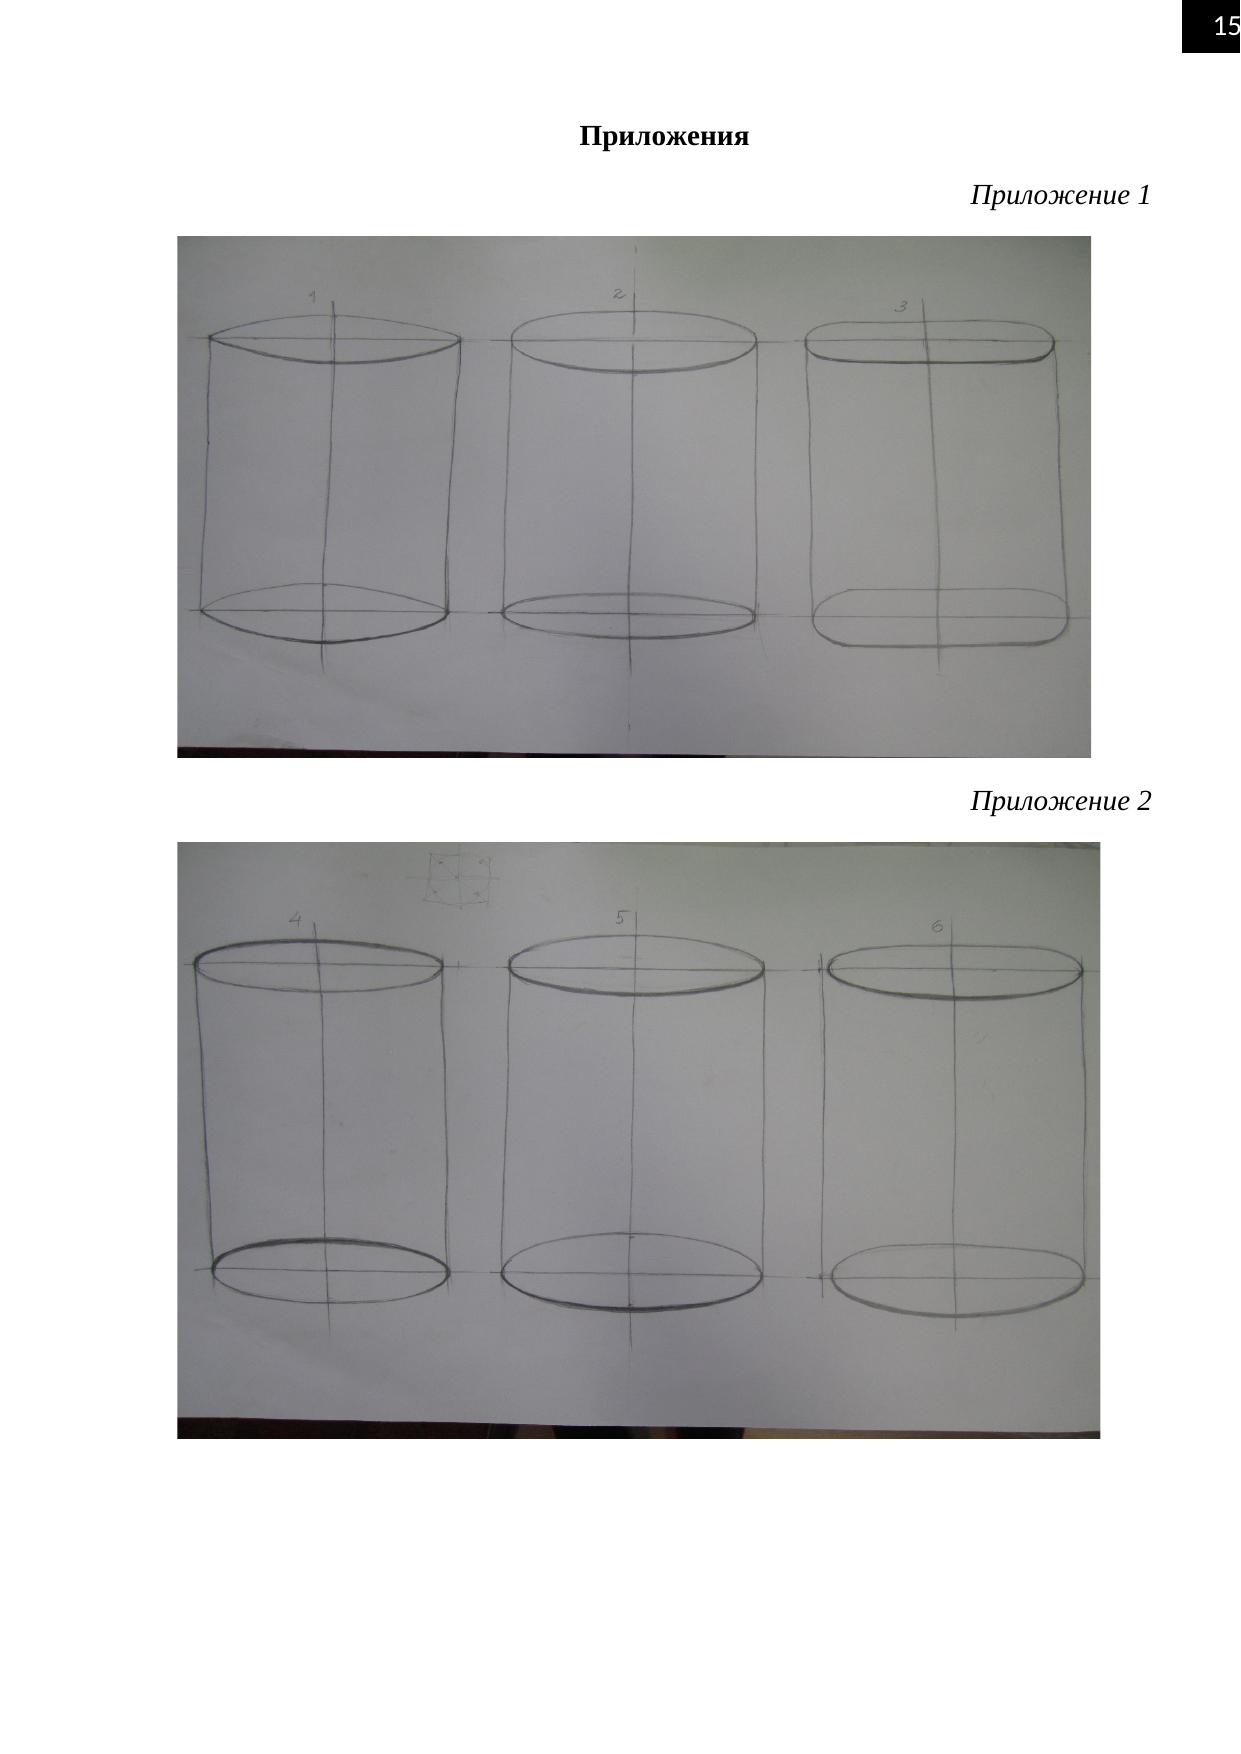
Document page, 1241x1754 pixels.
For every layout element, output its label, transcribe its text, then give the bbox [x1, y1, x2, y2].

text Приложение 2 [177, 783, 1152, 816]
picture [177, 842, 1101, 1439]
picture [177, 236, 1092, 758]
text Приложения [177, 118, 1152, 152]
text Приложение 1 [177, 177, 1152, 211]
